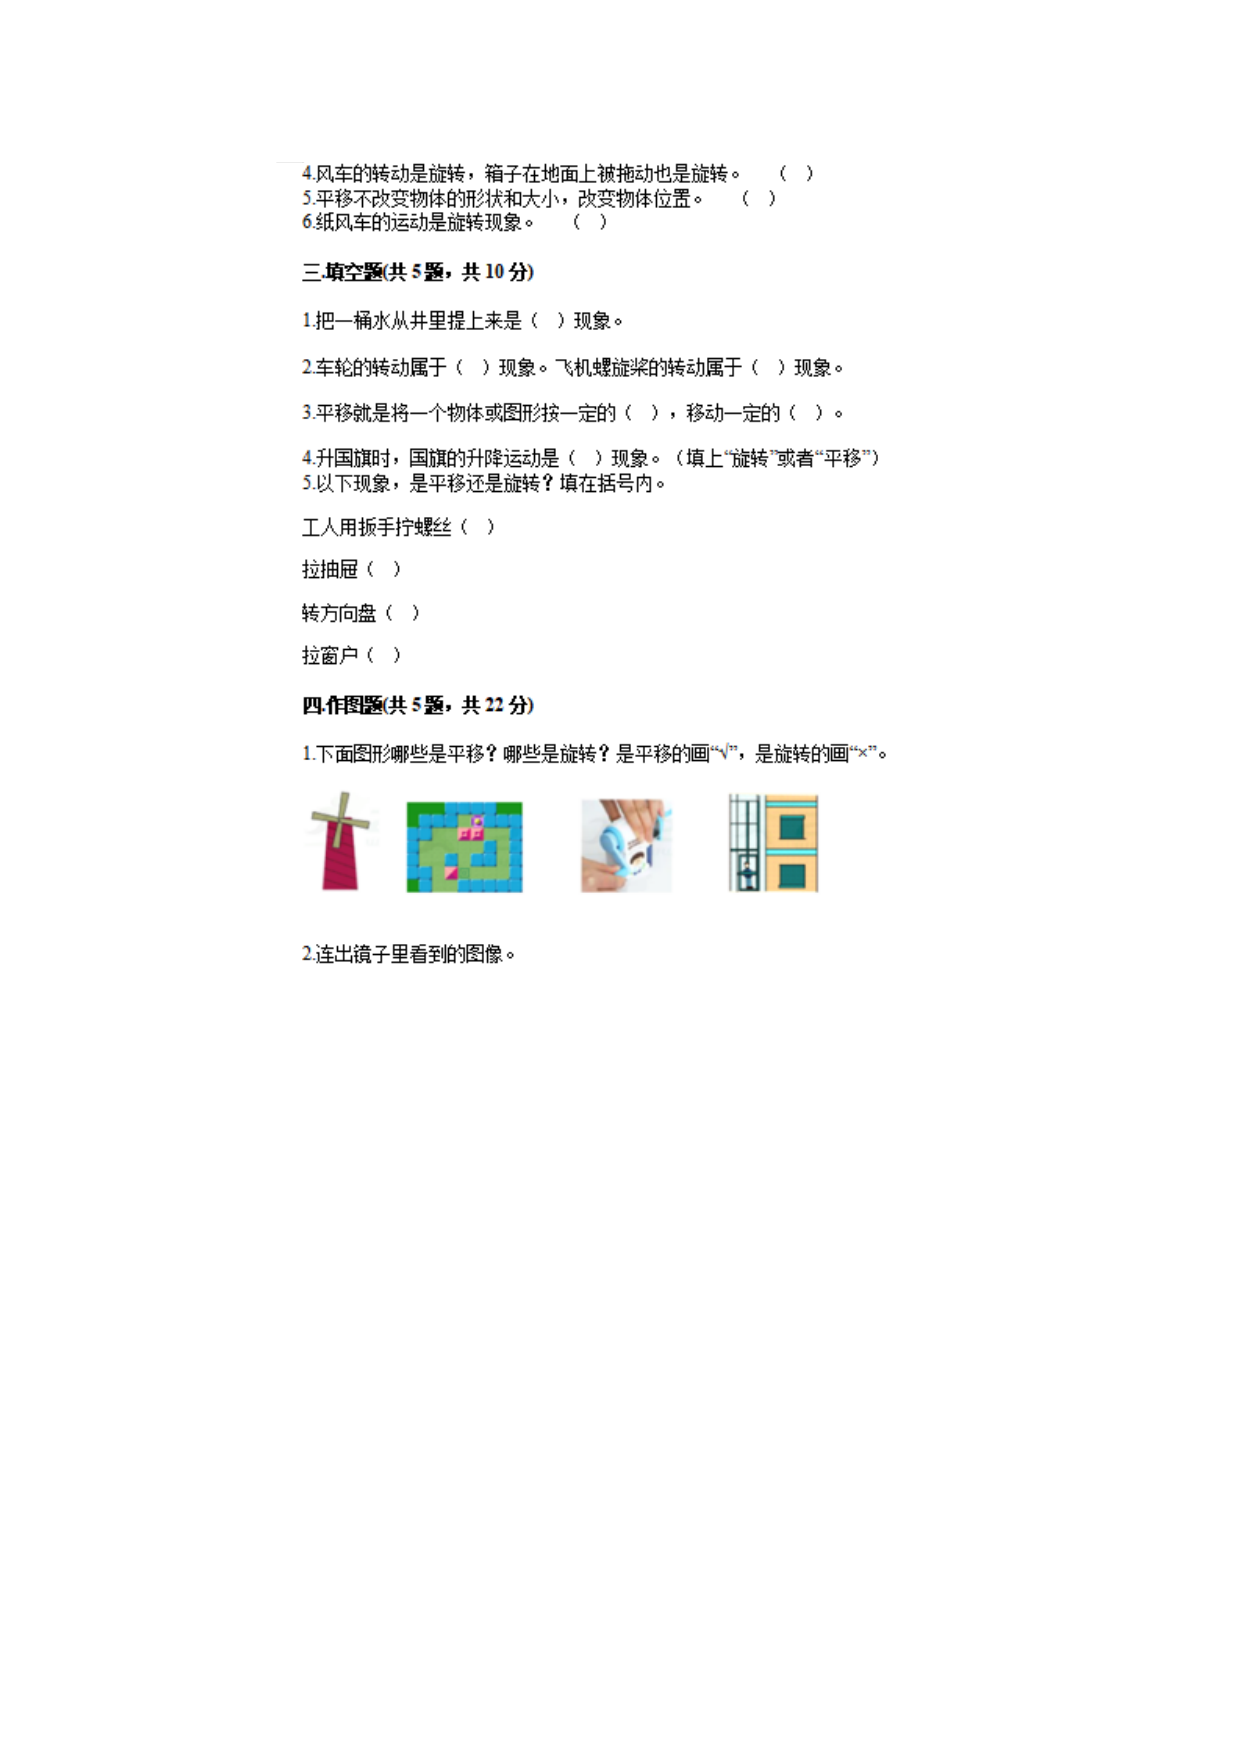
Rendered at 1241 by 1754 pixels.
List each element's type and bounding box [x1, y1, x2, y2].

picture [276, 162, 964, 1101]
